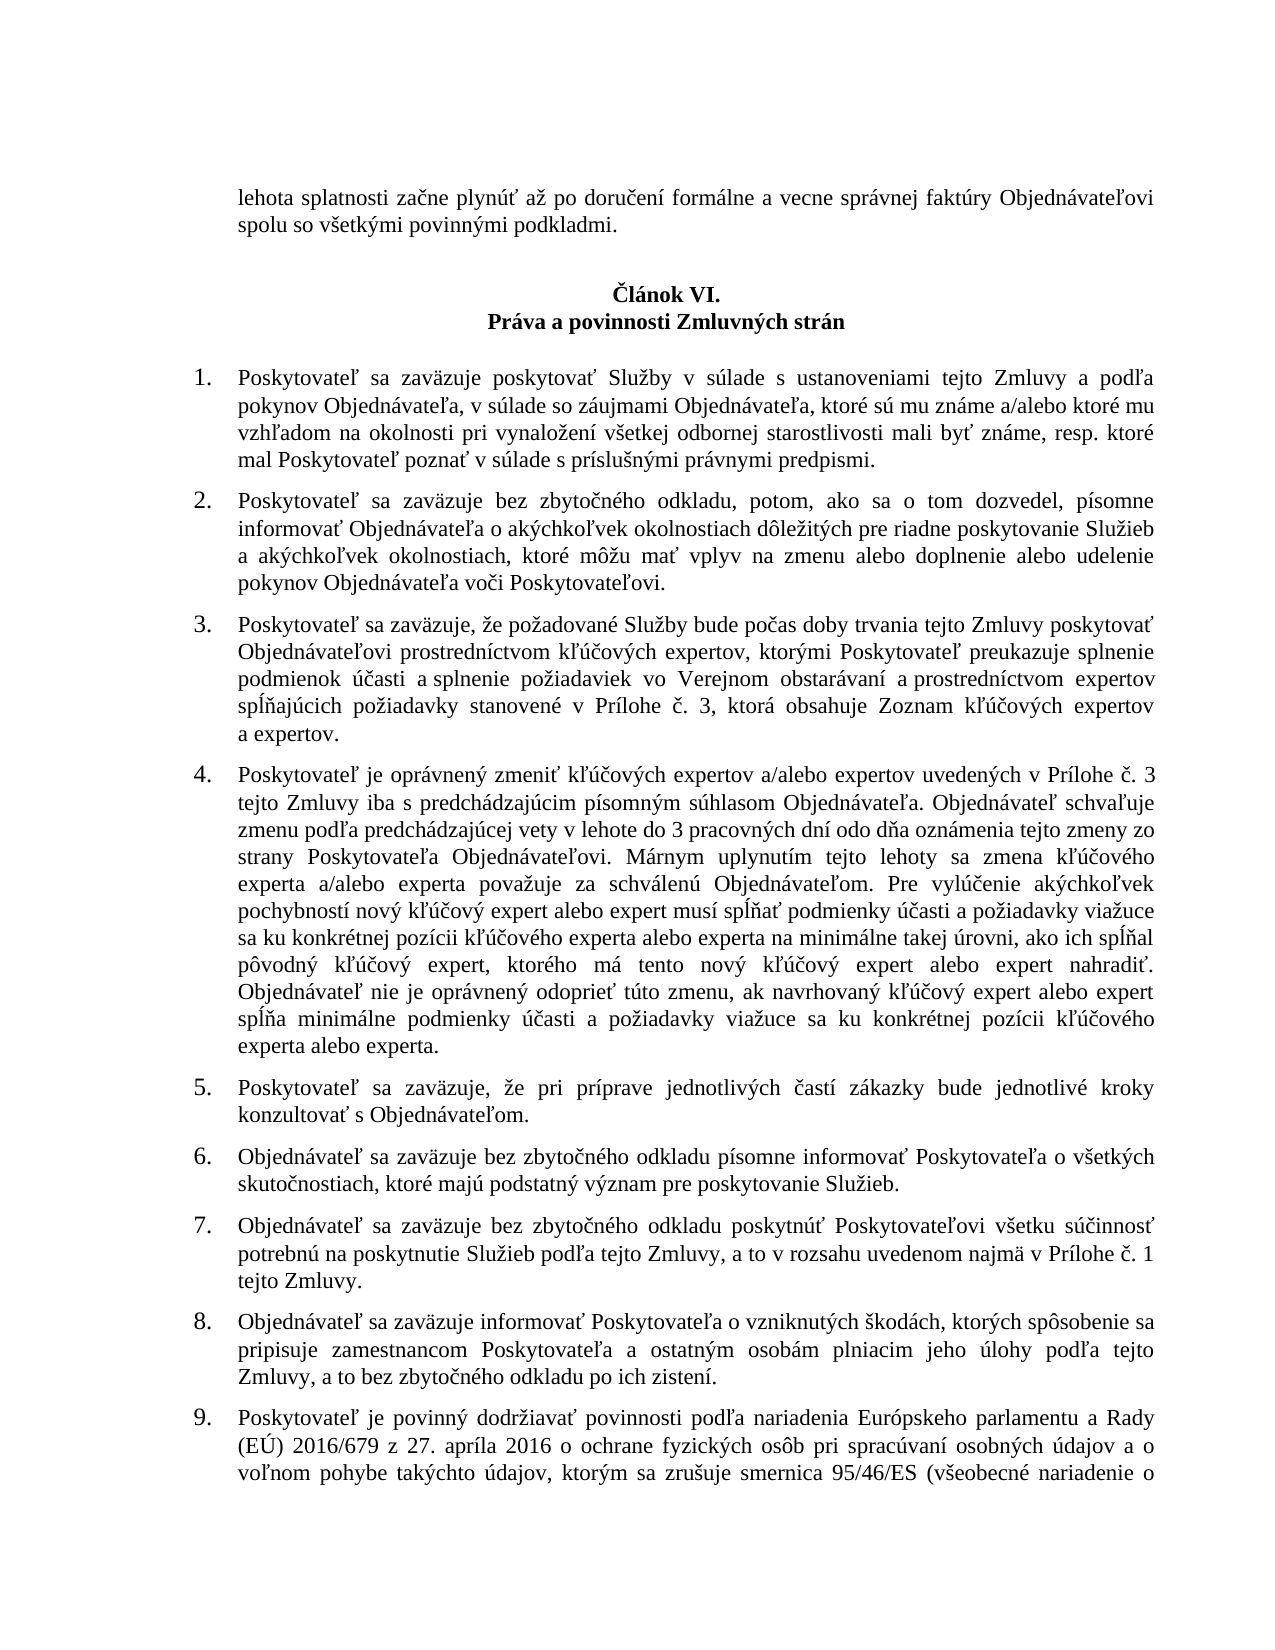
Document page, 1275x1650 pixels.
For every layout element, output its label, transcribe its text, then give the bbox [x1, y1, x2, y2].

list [193, 184, 1156, 238]
text Článok VI. [210, 281, 1122, 307]
list Poskytovateľ sa zaväzuje poskytovať Služby v súlade s ustanoveniami tejto Zmluvy a podľa pokynov Objednávateľa, v súlade so záujmami Objednávateľa, ktoré sú mu známe a/alebo ktoré mu vzhľadom na okolnosti pri vynaložení všetkej odbornej starostlivosti mali byť známe, resp. ktoré mal Poskytovateľ poznať v súlade s príslušnými právnymi predpismi. [193, 362, 1156, 472]
list Poskytovateľ sa zaväzuje, že pri príprave jednotlivých častí zákazky bude jednotlivé kroky konzultovať s Objednávateľom. [193, 1072, 1156, 1128]
text Práva a povinnosti Zmluvných strán [210, 308, 1122, 334]
list Objednávateľ sa zaväzuje bez zbytočného odkladu písomne informovať Poskytovateľa o všetkých skutočnostiach, ktoré majú podstatný význam pre poskytovanie Služieb. [193, 1141, 1156, 1197]
list Poskytovateľ sa zaväzuje, že požadované Služby bude počas doby trvania tejto Zmluvy poskytovať Objednávateľovi prostredníctvom kľúčových expertov, ktorými Poskytovateľ preukazuje splnenie podmienok účasti a splnenie požiadaviek vo Verejnom obstarávaní a prostredníctvom expertov spĺňajúcich požiadavky stanovené v Prílohe č. 3, ktorá obsahuje Zoznam kľúčových expertov a expertov. [193, 609, 1156, 746]
list Poskytovateľ sa zaväzuje bez zbytočného odkladu, potom, ako sa o tom dozvedel, písomne informovať Objednávateľa o akýchkoľvek okolnostiach dôležitých pre riadne poskytovanie Služieb a akýchkoľvek okolnostiach, ktoré môžu mať vplyv na zmenu alebo doplnenie alebo udelenie pokynov Objednávateľa voči Poskytovateľovi. [193, 486, 1156, 596]
list Objednávateľ sa zaväzuje informovať Poskytovateľa o vzniknutých škodách, ktorých spôsobenie sa pripisuje zamestnancom Poskytovateľa a ostatným osobám plniacim jeho úlohy podľa tejto Zmluvy, a to bez zbytočného odkladu po ich zistení. [193, 1306, 1156, 1389]
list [193, 1402, 1156, 1485]
list Objednávateľ sa zaväzuje bez zbytočného odkladu poskytnúť Poskytovateľovi všetku súčinnosť potrebnú na poskytnutie Služieb podľa tejto Zmluvy, a to v rozsahu uvedenom najmä v Prílohe č. 1 tejto Zmluvy. [193, 1210, 1156, 1293]
list Poskytovateľ je oprávnený zmeniť kľúčových expertov a/alebo expertov uvedených v Prílohe č. 3 tejto Zmluvy iba s predchádzajúcim písomným súhlasom Objednávateľa. Objednávateľ schvaľuje zmenu podľa predchádzajúcej vety v lehote do 3 pracovných dní odo dňa oznámenia tejto zmeny zo strany Poskytovateľa Objednávateľovi. Márnym uplynutím tejto lehoty sa zmena kľúčového experta a/alebo experta považuje za schválenú Objednávateľom. Pre vylúčenie akýchkoľvek pochybností nový kľúčový expert alebo expert musí spĺňať podmienky účasti a požiadavky viažuce sa ku konkrétnej pozícii kľúčového experta alebo experta na minimálne takej úrovni, ako ich spĺňal pôvodný kľúčový expert, ktorého má tento nový kľúčový expert alebo expert nahradiť. Objednávateľ nie je oprávnený odoprieť túto zmenu, ak navrhovaný kľúčový expert alebo expert spĺňa minimálne podmienky účasti a požiadavky viažuce sa ku konkrétnej pozícii kľúčového experta alebo experta. [193, 759, 1156, 1059]
